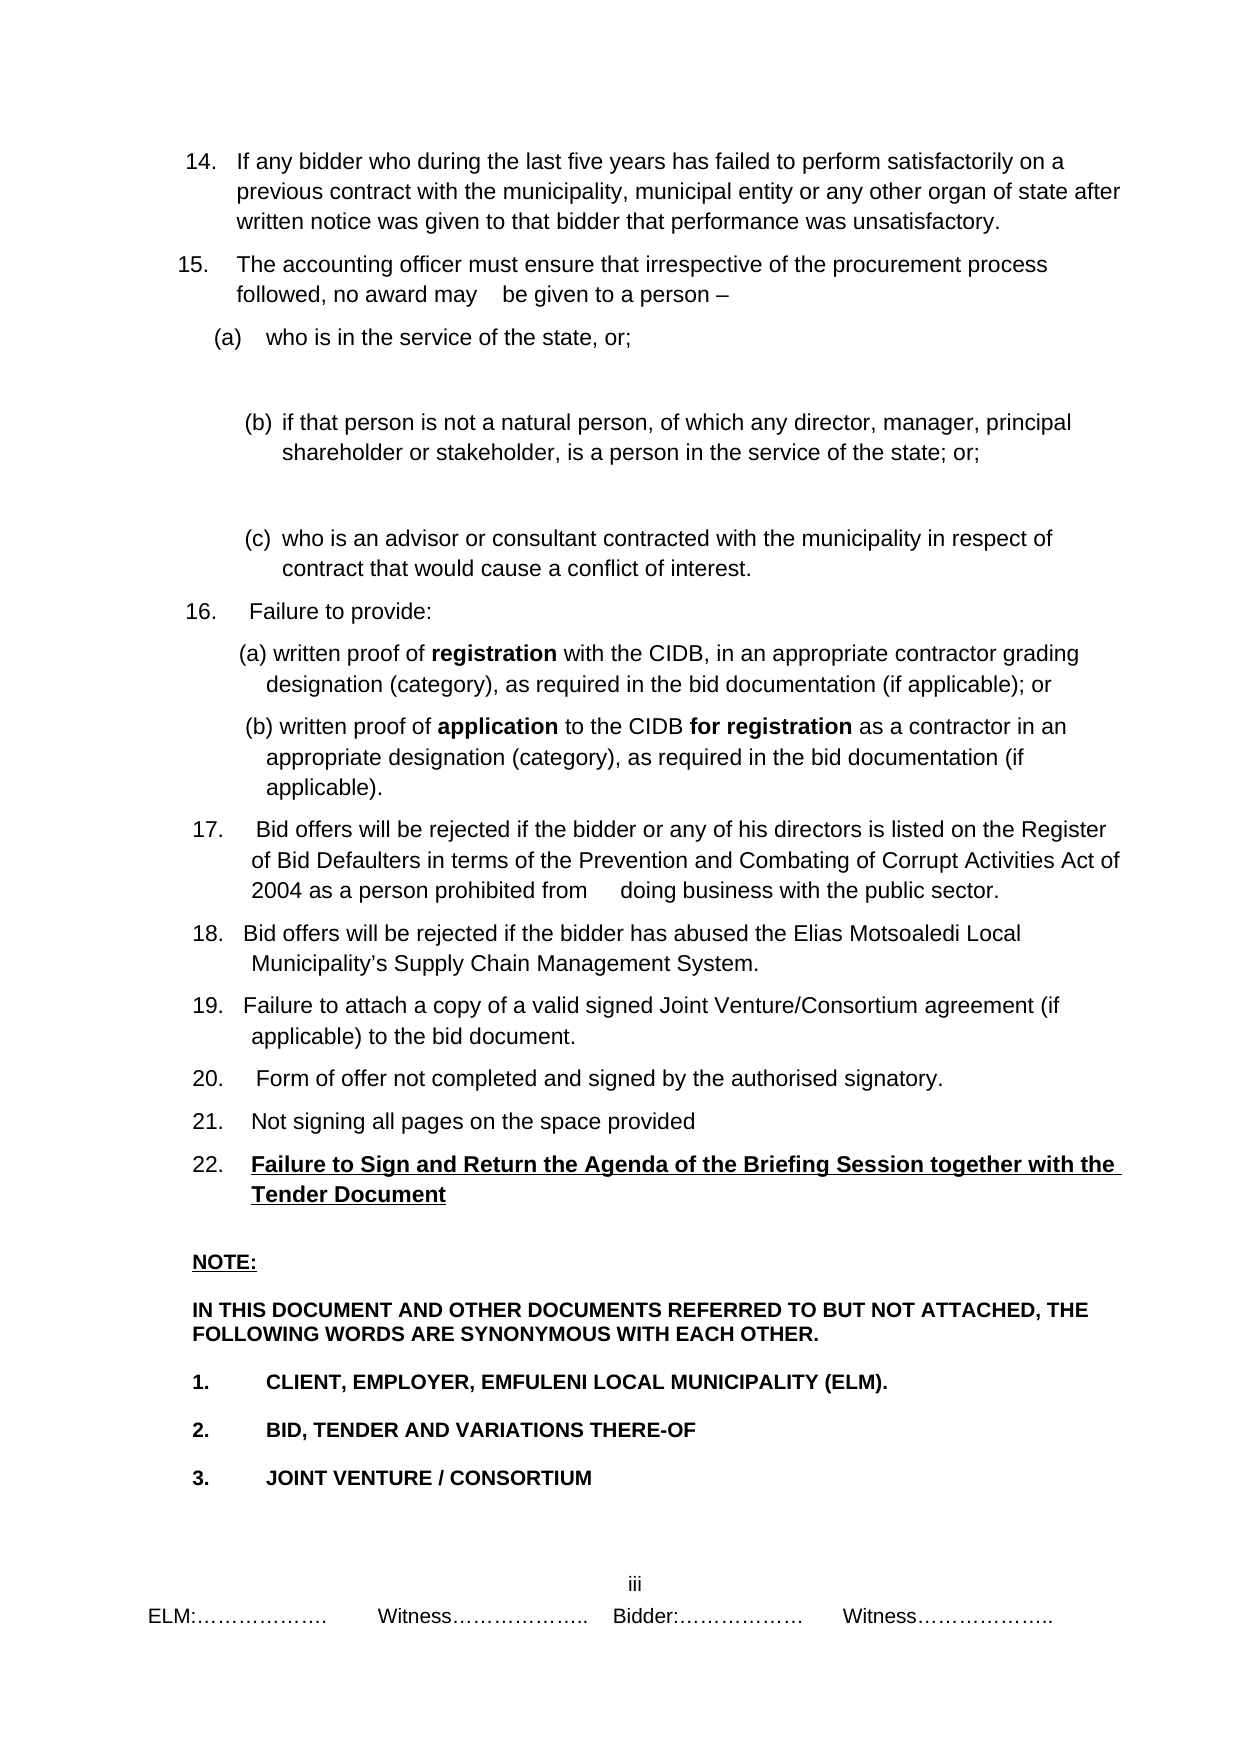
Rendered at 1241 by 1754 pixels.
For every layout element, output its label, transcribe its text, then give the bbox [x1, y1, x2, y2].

list if that person is not a natural person, of which any director, manager, principal shareholder or stakeholder, is a person in the service of the state; or; [244, 409, 1122, 466]
text IN THIS DOCUMENT AND OTHER DOCUMENTS REFERRED TO BUT NOT ATTACHED, THE FOLLOWING WORDS ARE SYNONYMOUS WITH EACH OTHER. [192, 1298, 1122, 1346]
text 20. Form of offer not completed and signed by the authorised signatory. [192, 1065, 1122, 1092]
text (a) written proof of registration with the CIDB, in an appropriate contractor grading designation (category), as required in the bid documentation (if applicable); or [239, 640, 1122, 697]
text 18. Bid offers will be rejected if the bidder has abused the Elias Motsoaledi Local Municipality’s Supply Chain Management System. [192, 919, 1122, 976]
text NOTE: [192, 1250, 1122, 1274]
text 1. CLIENT, EMPLOYER, EMFULENI LOCAL MUNICIPALITY (ELM). [192, 1370, 1122, 1394]
text 3. JOINT VENTURE / CONSORTIUM [192, 1466, 1122, 1490]
text 2. BID, TENDER AND VARIATIONS THERE-OF [192, 1418, 1122, 1442]
text 14. If any bidder who during the last five years has failed to perform satisfactorily on a previous contract with the municipality, municipal entity or any other organ of state after written notice was given to that bidder that performance was unsatisfactory. [185, 148, 1122, 234]
list who is in the service of the state, or; [148, 324, 1122, 350]
text 21. Not signing all pages on the space provided [192, 1108, 1122, 1134]
list who is an advisor or consultant contracted with the municipality in respect of contract that would cause a conflict of interest. [244, 525, 1122, 581]
text 16. Failure to provide: [185, 598, 1122, 624]
text 22. Failure to Sign and Return the Agenda of the Briefing Session together with the Tender Document [192, 1151, 1122, 1207]
text 15. The accounting officer must ensure that irrespective of the procurement process followed, no award may be given to a person – [177, 251, 1122, 307]
text 17. Bid offers will be rejected if the bidder or any of his directors is listed on the Register of Bid Defaulters in terms of the Prevention and Combating of Corrupt Activities Act of 2004 as a person prohibited from doing business with the public sector. [192, 816, 1122, 903]
text (b) written proof of application to the CIDB for registration as a contractor in an appropriate designation (category), as required in the bid documentation (if applicable). [239, 713, 1122, 800]
text 19. Failure to attach a copy of a valid signed Joint Venture/Consortium agreement (if applicable) to the bid document. [192, 992, 1122, 1049]
